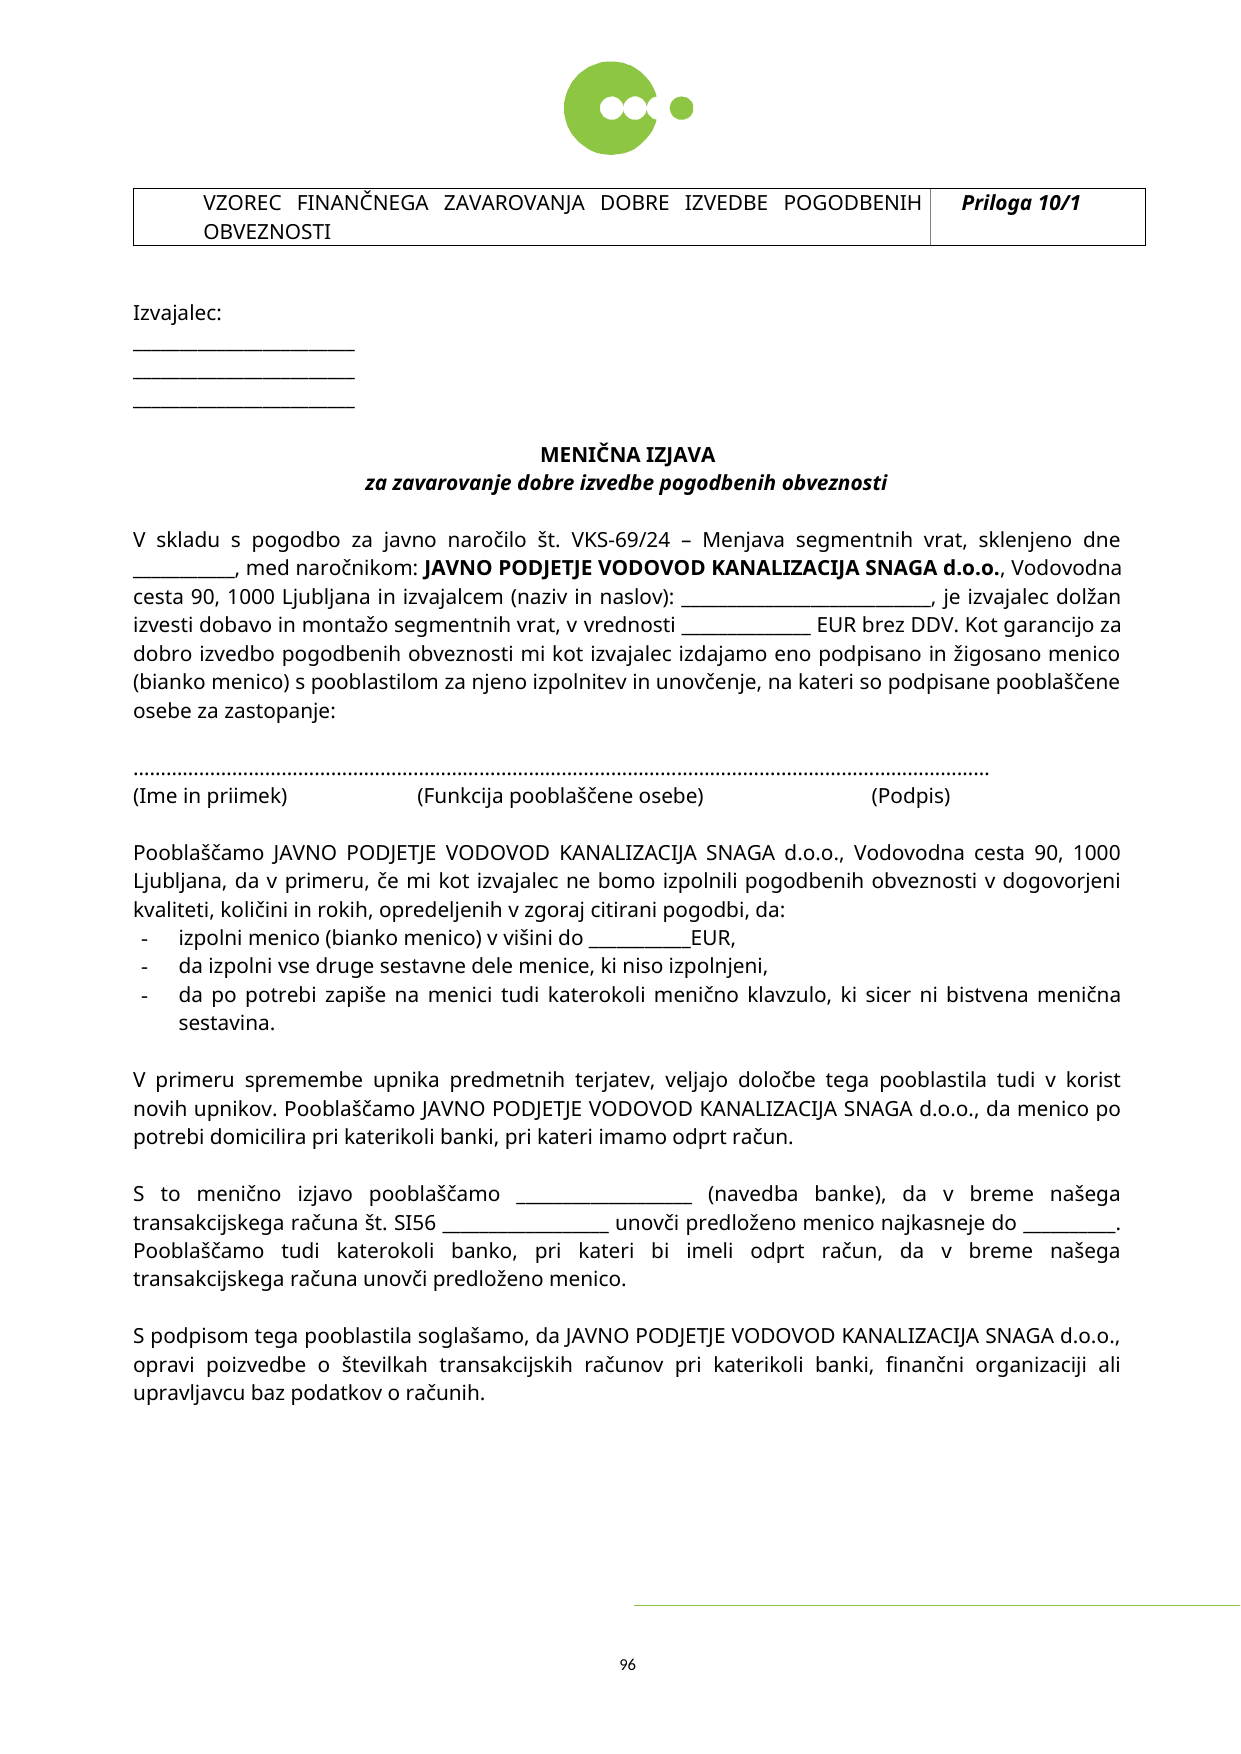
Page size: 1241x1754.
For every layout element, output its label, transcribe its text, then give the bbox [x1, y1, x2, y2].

text ________________________ [133, 354, 1122, 383]
text za zavarovanje dobre izvedbe pogodbenih obveznosti [133, 468, 1122, 497]
table_header [1088, 189, 1145, 245]
table_header [134, 189, 196, 245]
list izpolni menico (bianko menico) v višini do ___________EUR, [141, 923, 1122, 952]
table_header VZOREC FINANČNEGA ZAVAROVANJA DOBRE IZVEDBE POGODBENIH OBVEZNOSTI [196, 189, 930, 245]
text (Ime in priimek) (Funkcija pooblaščene osebe) (Podpis) [133, 781, 1122, 809]
table_header Priloga 10/1 [931, 189, 1088, 245]
text V skladu s pogodbo za javno naročilo št. VKS-69/24 – Menjava segmentnih vrat, sklenjeno dne ___________, med naročnikom: JAVNO PODJETJE VODOVOD KANALIZACIJA SNAGA d.o.o., Vodovodna cesta 90, 1000 Ljubljana in izvajalcem (naziv in naslov): ___________________________, je izvajalec dolžan izvesti dobavo in montažo segmentnih vrat, v vrednosti ______________ EUR brez DDV. Kot garancijo za dobro izvedbo pogodbenih obveznosti mi kot izvajalec izdajamo eno podpisano in žigosano menico (bianko menico) s pooblastilom za njeno izpolnitev in unovčenje, na kateri so podpisane pooblaščene osebe za zastopanje: [133, 525, 1122, 724]
text S to menično izjavo pooblaščamo ___________________ (navedba banke), da v breme našega transakcijskega računa št. SI56 __________________ unovči predloženo menico najkasneje do __________. Pooblaščamo tudi katerokoli banko, pri kateri bi imeli odprt račun, da v breme našega transakcijskega računa unovči predloženo menico. [133, 1179, 1122, 1293]
text ________________________ [133, 326, 1122, 354]
text ………………………………………………………………………………………………………………………………………… [133, 753, 1122, 781]
text V primeru spremembe upnika predmetnih terjatev, veljajo določbe tega pooblastila tudi v korist novih upnikov. Pooblaščamo JAVNO PODJETJE VODOVOD KANALIZACIJA SNAGA d.o.o., da menico po potrebi domicilira pri katerikoli banki, pri kateri imamo odprt račun. [133, 1065, 1122, 1151]
text ________________________ [133, 383, 1122, 411]
text S podpisom tega pooblastila soglašamo, da JAVNO PODJETJE VODOVOD KANALIZACIJA SNAGA d.o.o., opravi poizvedbe o številkah transakcijskih računov pri katerikoli banki, finančni organizaciji ali upravljavcu baz podatkov o računih. [133, 1321, 1122, 1407]
list da po potrebi zapiše na menici tudi katerokoli menično klavzulo, ki sicer ni bistvena menična sestavina. [141, 980, 1122, 1037]
text Izvajalec: [133, 298, 1122, 326]
text Pooblaščamo JAVNO PODJETJE VODOVOD KANALIZACIJA SNAGA d.o.o., Vodovodna cesta 90, 1000 Ljubljana, da v primeru, če mi kot izvajalec ne bomo izpolnili pogodbenih obveznosti v dogovorjeni kvaliteti, količini in rokih, opredeljenih v zgoraj citirani pogodbi, da: [133, 838, 1122, 923]
text MENIČNA IZJAVA [133, 440, 1122, 468]
list da izpolni vse druge sestavne dele menice, ki niso izpolnjeni, [141, 952, 1122, 980]
